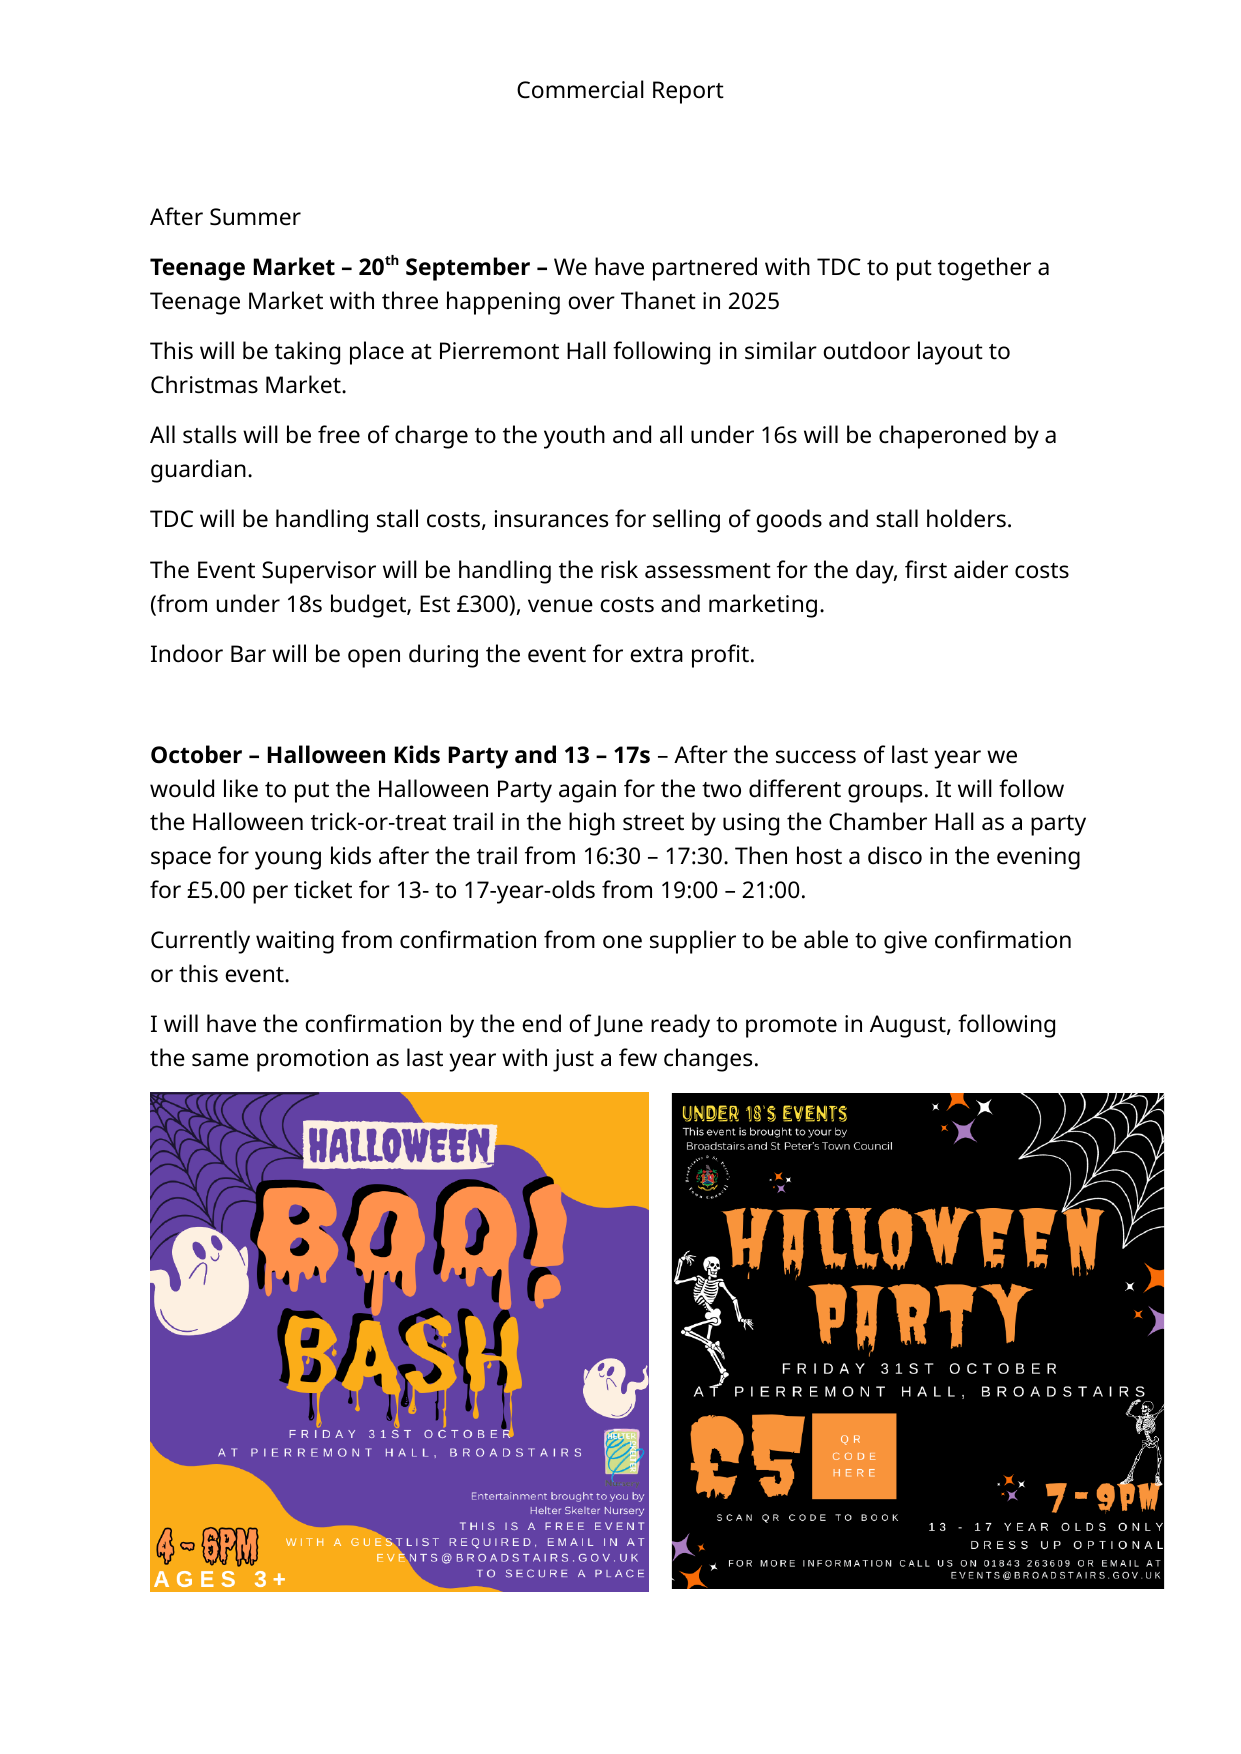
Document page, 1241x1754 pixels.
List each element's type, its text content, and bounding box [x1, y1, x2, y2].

text TDC will be handling stall costs, insurances for selling of goods and stall holders. [150, 503, 1090, 534]
text Currently waiting from confirmation from one supplier to be able to give confirmation or this event. [150, 924, 1090, 989]
text The Event Supervisor will be handling the risk assessment for the day, first aider costs (from under 18s budget, Est £300), venue costs and marketing. [150, 554, 1090, 619]
text Indoor Bar will be open during the event for extra profit. [150, 638, 1090, 669]
text Teenage Market – 20th September – We have partnered with TDC to put together a Teenage Market with three happening over Thanet in 2025 [150, 251, 1090, 316]
picture [670, 1093, 1164, 1587]
text All stalls will be free of charge to the youth and all under 16s will be chaperoned by a guardian. [150, 419, 1090, 484]
text After Summer [150, 200, 1090, 232]
picture [150, 1092, 649, 1592]
text October – Halloween Kids Party and 13 – 17s – After the success of last year we would like to put the Halloween Party again for the two different groups. It will follow the Halloween trick-or-treat trail in the high street by using the Chamber Hall as a party space for young kids after the trail from 16:30 – 17:30. Then host a disco in the evening for £5.00 per ticket for 13- to 17-year-olds from 19:00 – 21:00. [150, 739, 1090, 905]
text This will be taking place at Pierremont Hall following in similar outdoor layout to Christmas Market. [150, 335, 1090, 400]
text I will have the confirmation by the end of June ready to promote in August, following the same promotion as last year with just a few changes. [150, 1008, 1090, 1073]
